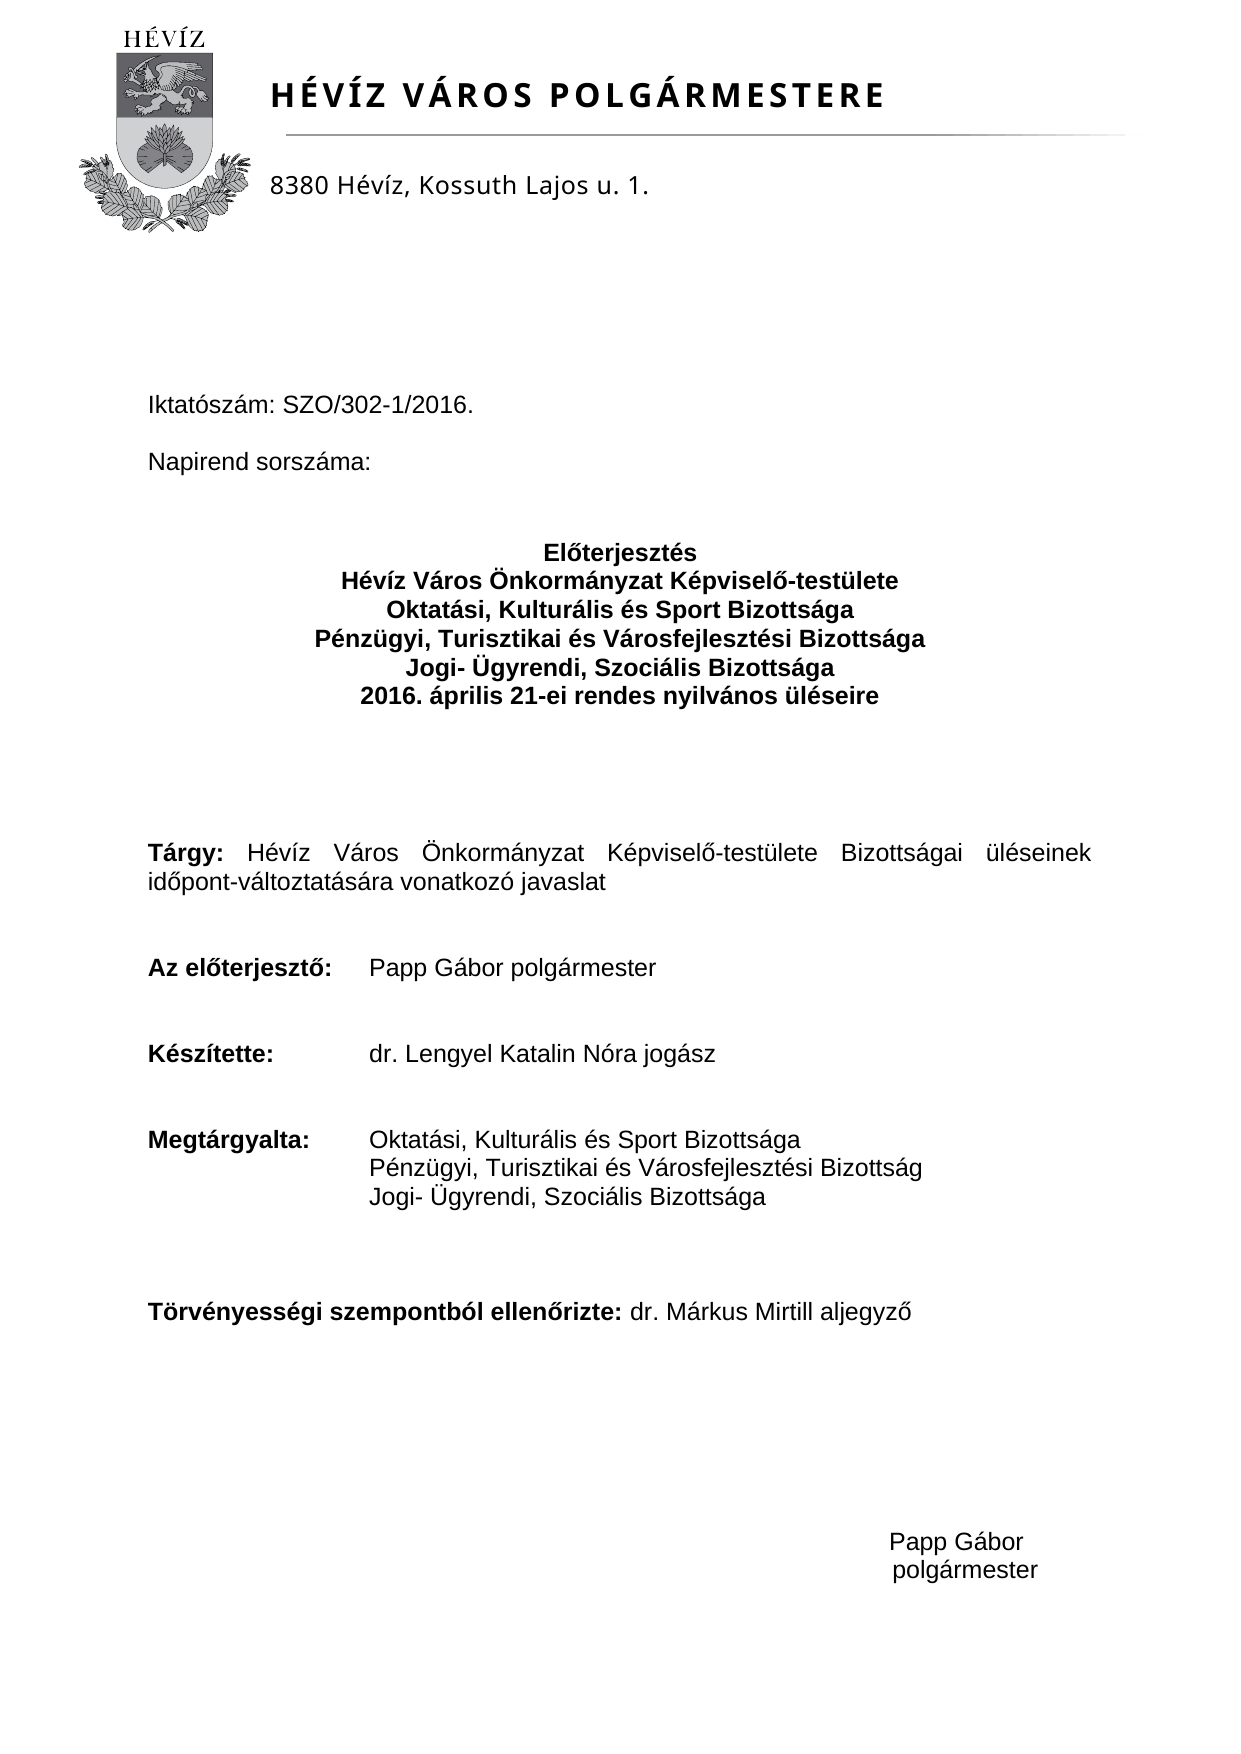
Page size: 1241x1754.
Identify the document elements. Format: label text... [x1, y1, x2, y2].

text Pénzügyi, Turisztikai és Városfejlesztési Bizottság [295, 1153, 1093, 1182]
text Előterjesztés [148, 538, 1093, 566]
text Jogi- Ügyrendi, Szociális Bizottsága [148, 653, 1093, 681]
text Jogi- Ügyrendi, Szociális Bizottsága [295, 1182, 1093, 1211]
text Napirend sorszáma: [148, 447, 1093, 476]
text polgármester [148, 1555, 1093, 1584]
text Készítette: dr. Lengyel Katalin Nóra jogász [148, 1039, 1093, 1068]
text Tárgy: Hévíz Város Önkormányzat Képviselő-testülete Bizottságai üléseinek időpont-változtatására vonatkozó javaslat [148, 838, 1093, 895]
text 8380 Hévíz, Kossuth Lajos u. 1. [227, 168, 1093, 202]
text Törvényességi szempontból ellenőrizte: dr. Márkus Mirtill aljegyző [148, 1297, 1093, 1326]
text Pénzügyi, Turisztikai és Városfejlesztési Bizottsága [148, 624, 1093, 653]
text Papp Gábor [148, 1526, 1093, 1555]
text HÉVÍZ VÁROS POLGÁRMESTERE [213, 72, 1093, 117]
text 2016. április 21-ei rendes nyilvános üléseire [148, 681, 1093, 710]
text Iktatószám: SZO/302-1/2016. [148, 389, 1093, 418]
text 8380 Hévíz, Kossuth Lajos u. 1. [148, 168, 217, 202]
text Oktatási, Kulturális és Sport Bizottsága [148, 595, 1093, 624]
text Az előterjesztő: Papp Gábor polgármester [148, 953, 1093, 982]
text Megtárgyalta: Oktatási, Kulturális és Sport Bizottsága [148, 1125, 1093, 1153]
text Hévíz Város Önkormányzat Képviselő-testülete [148, 566, 1093, 595]
